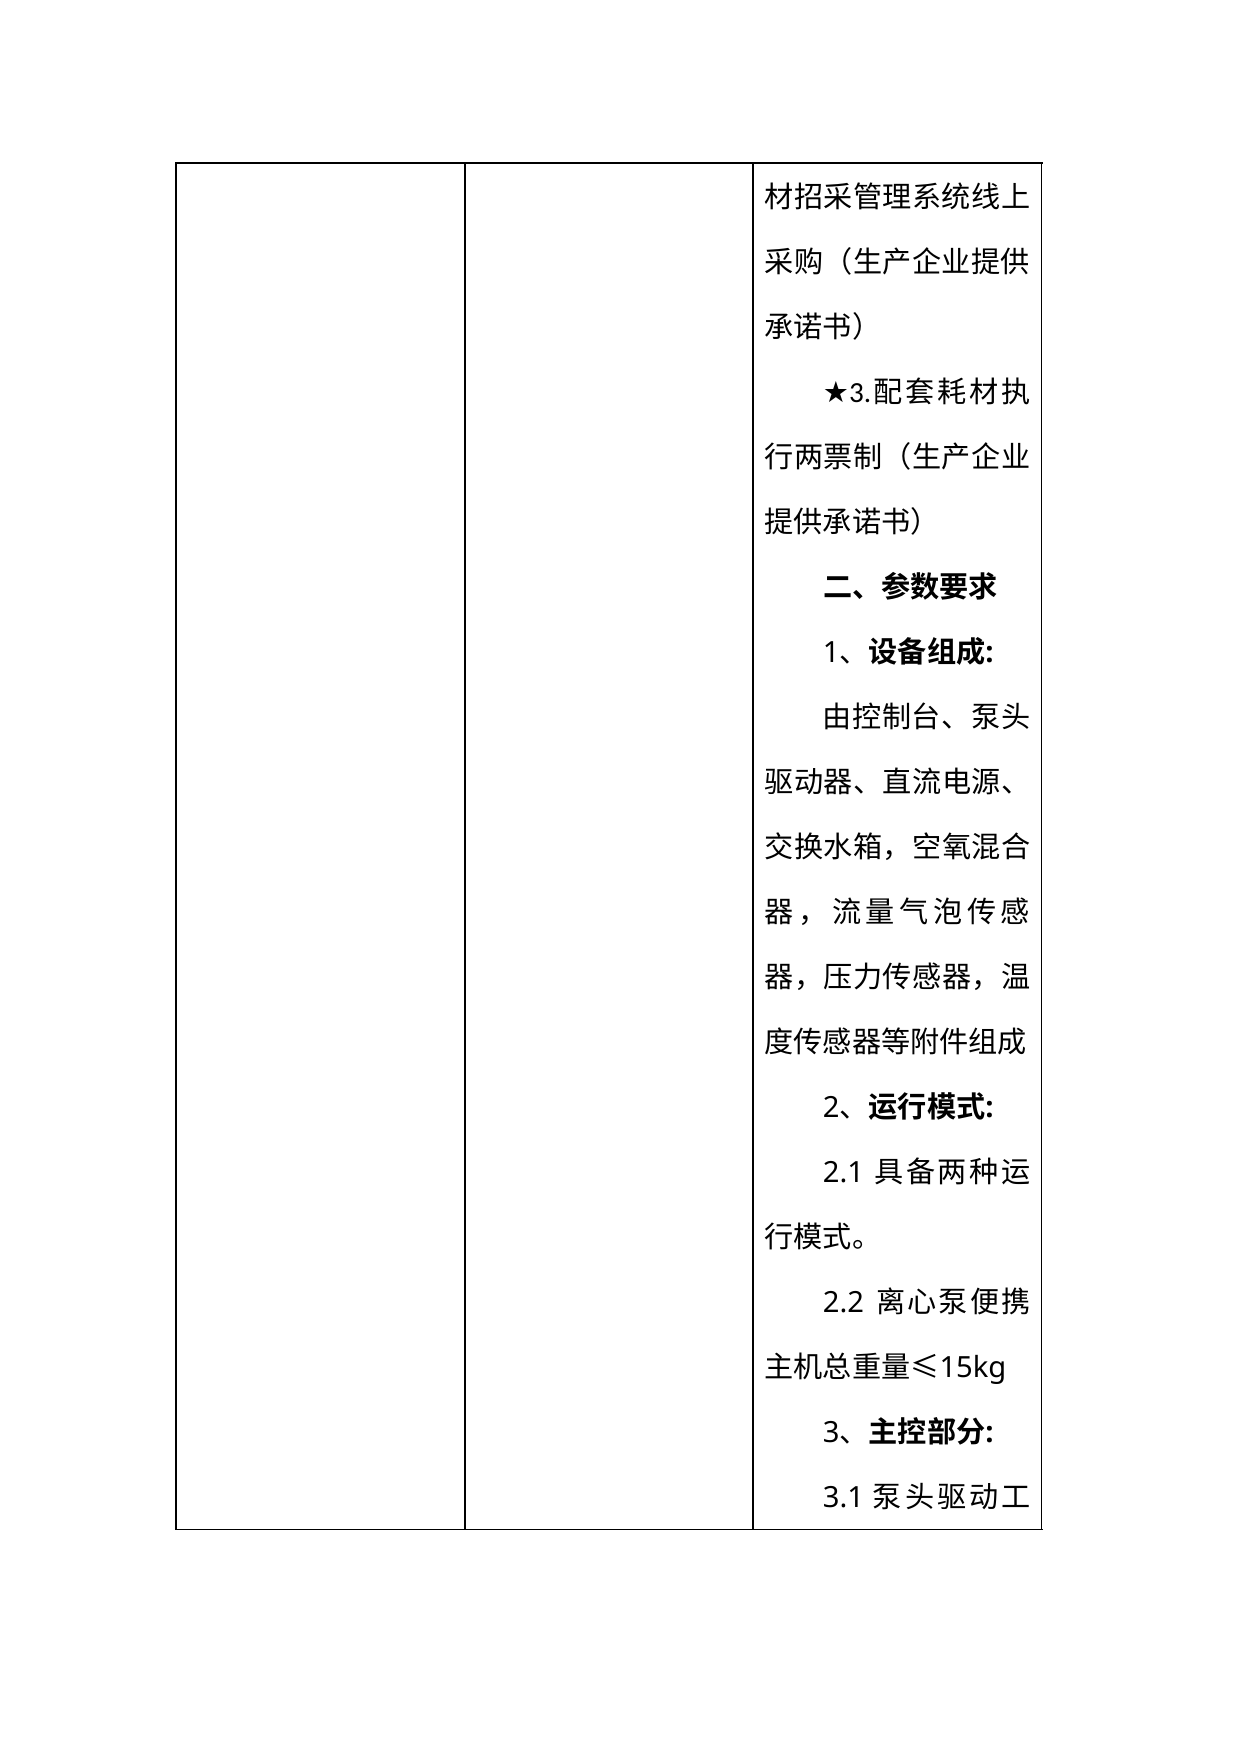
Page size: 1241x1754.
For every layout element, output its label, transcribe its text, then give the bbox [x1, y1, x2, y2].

table_cell 5 [466, 164, 752, 1528]
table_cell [754, 164, 1041, 1528]
table_cell [177, 164, 464, 1528]
